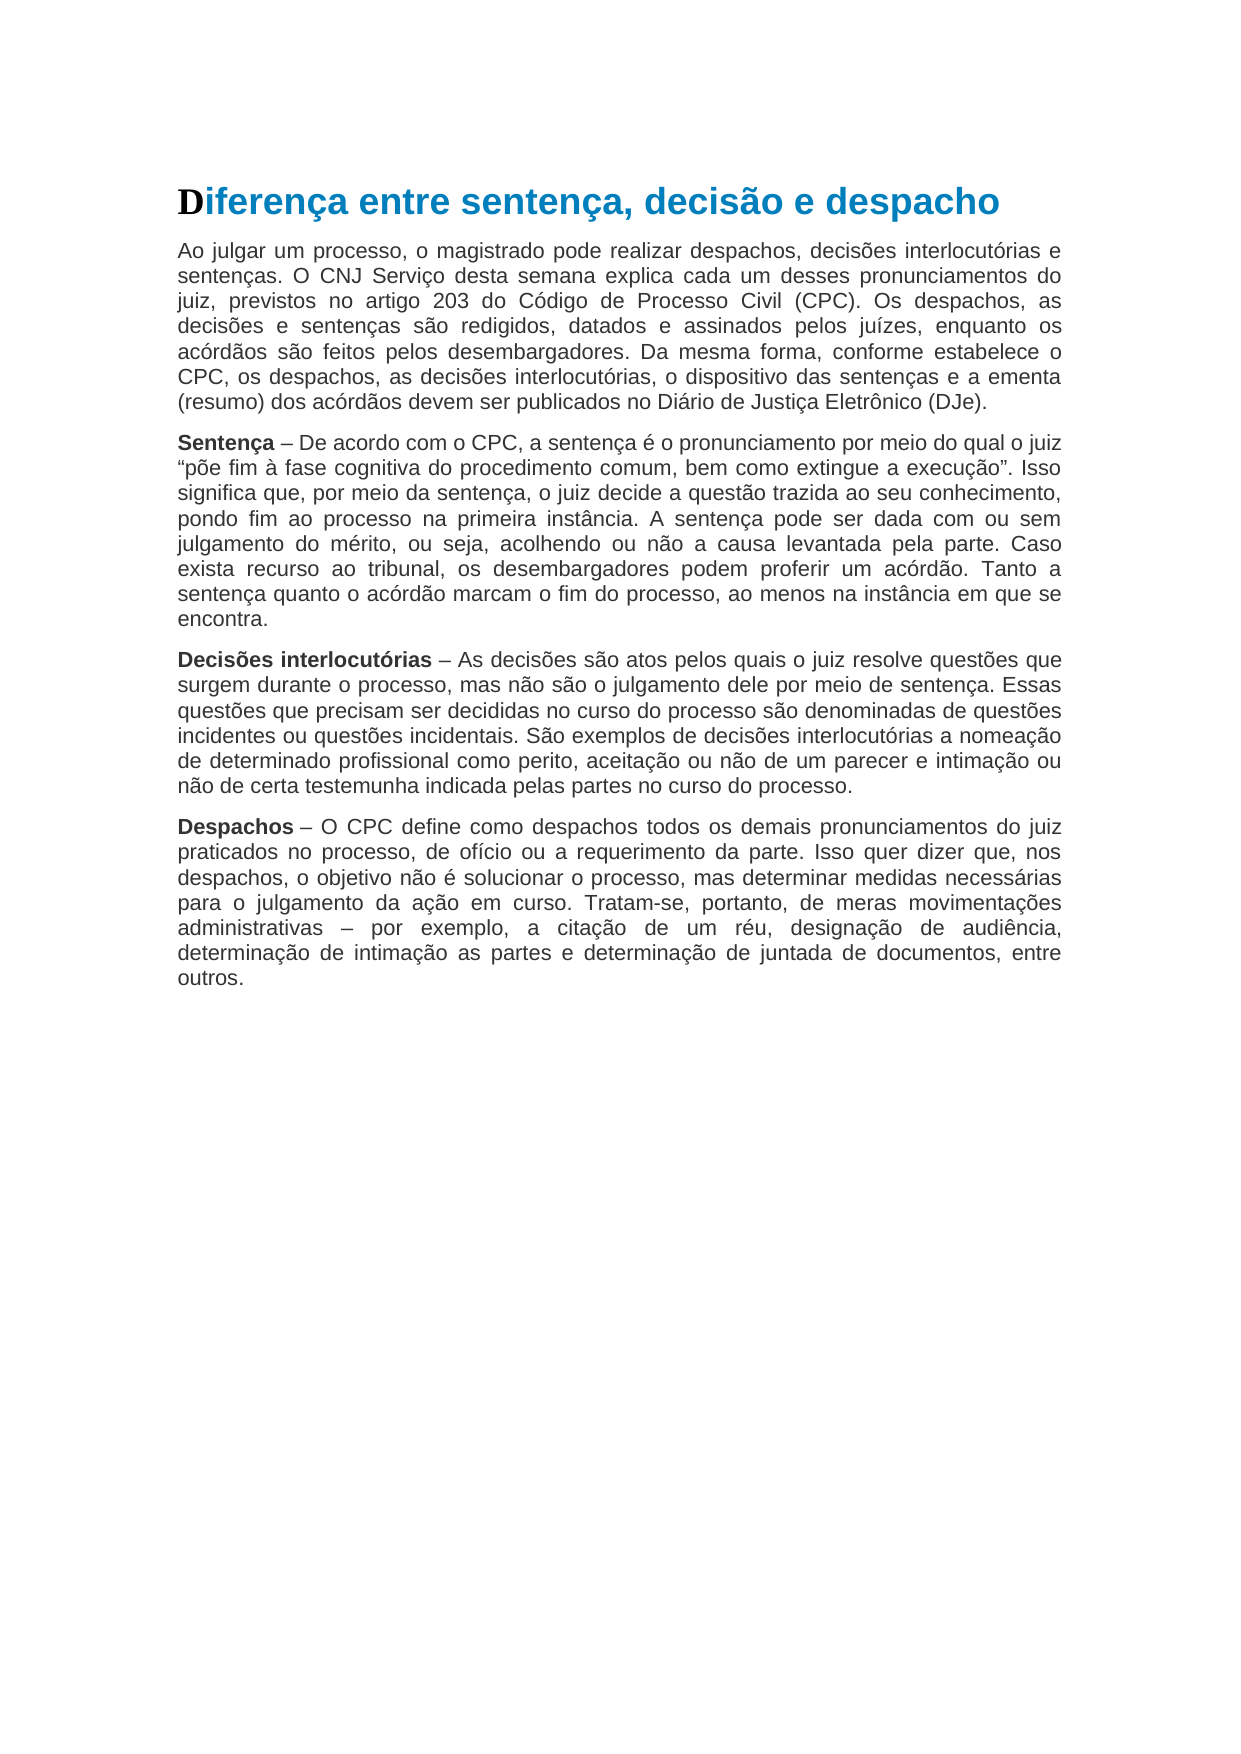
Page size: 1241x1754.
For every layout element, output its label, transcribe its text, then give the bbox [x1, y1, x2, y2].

text Ao julgar um processo, o magistrado pode realizar despachos, decisões interlocutórias e sentenças. O CNJ Serviço desta semana explica cada um desses pronunciamentos do juiz, previstos no artigo 203 do Código de Processo Civil (CPC). Os despachos, as decisões e sentenças são redigidos, datados e assinados pelos juízes, enquanto os acórdãos são feitos pelos desembargadores. Da mesma forma, conforme estabelece o CPC, os despachos, as decisões interlocutórias, o dispositivo das sentenças e a ementa (resumo) dos acórdãos devem ser publicados no Diário de Justiça Eletrônico (DJe). [177, 238, 1063, 414]
text Despachos – O CPC define como despachos todos os demais pronunciamentos do juiz praticados no processo, de ofício ou a requerimento da parte. Isso quer dizer que, nos despachos, o objetivo não é solucionar o processo, mas determinar medidas necessárias para o julgamento da ação em curso. Tratam-se, portanto, de meras movimentações administrativas – por exemplo, a citação de um réu, designação de audiência, determinação de intimação as partes e determinação de juntada de documentos, entre outros. [177, 814, 1063, 991]
subtitle Diferença entre sentença, decisão e despacho [177, 179, 1063, 222]
text Decisões interlocutórias – As decisões são atos pelos quais o juiz resolve questões que surgem durante o processo, mas não são o julgamento dele por meio de sentença. Essas questões que precisam ser decididas no curso do processo são denominadas de questões incidentes ou questões incidentais. São exemplos de decisões interlocutórias a nomeação de determinado profissional como perito, aceitação ou não de um parecer e intimação ou não de certa testemunha indicada pelas partes no curso do processo. [177, 647, 1063, 798]
text Sentença – De acordo com o CPC, a sentença é o pronunciamento por meio do qual o juiz “põe fim à fase cognitiva do procedimento comum, bem como extingue a execução”. Isso significa que, por meio da sentença, o juiz decide a questão trazida ao seu conhecimento, pondo fim ao processo na primeira instância. A sentença pode ser dada com ou sem julgamento do mérito, ou seja, acolhendo ou não a causa levantada pela parte. Caso exista recurso ao tribunal, os desembargadores podem proferir um acórdão. Tanto a sentença quanto o acórdão marcam o fim do processo, ao menos na instância em que se encontra. [177, 430, 1063, 632]
